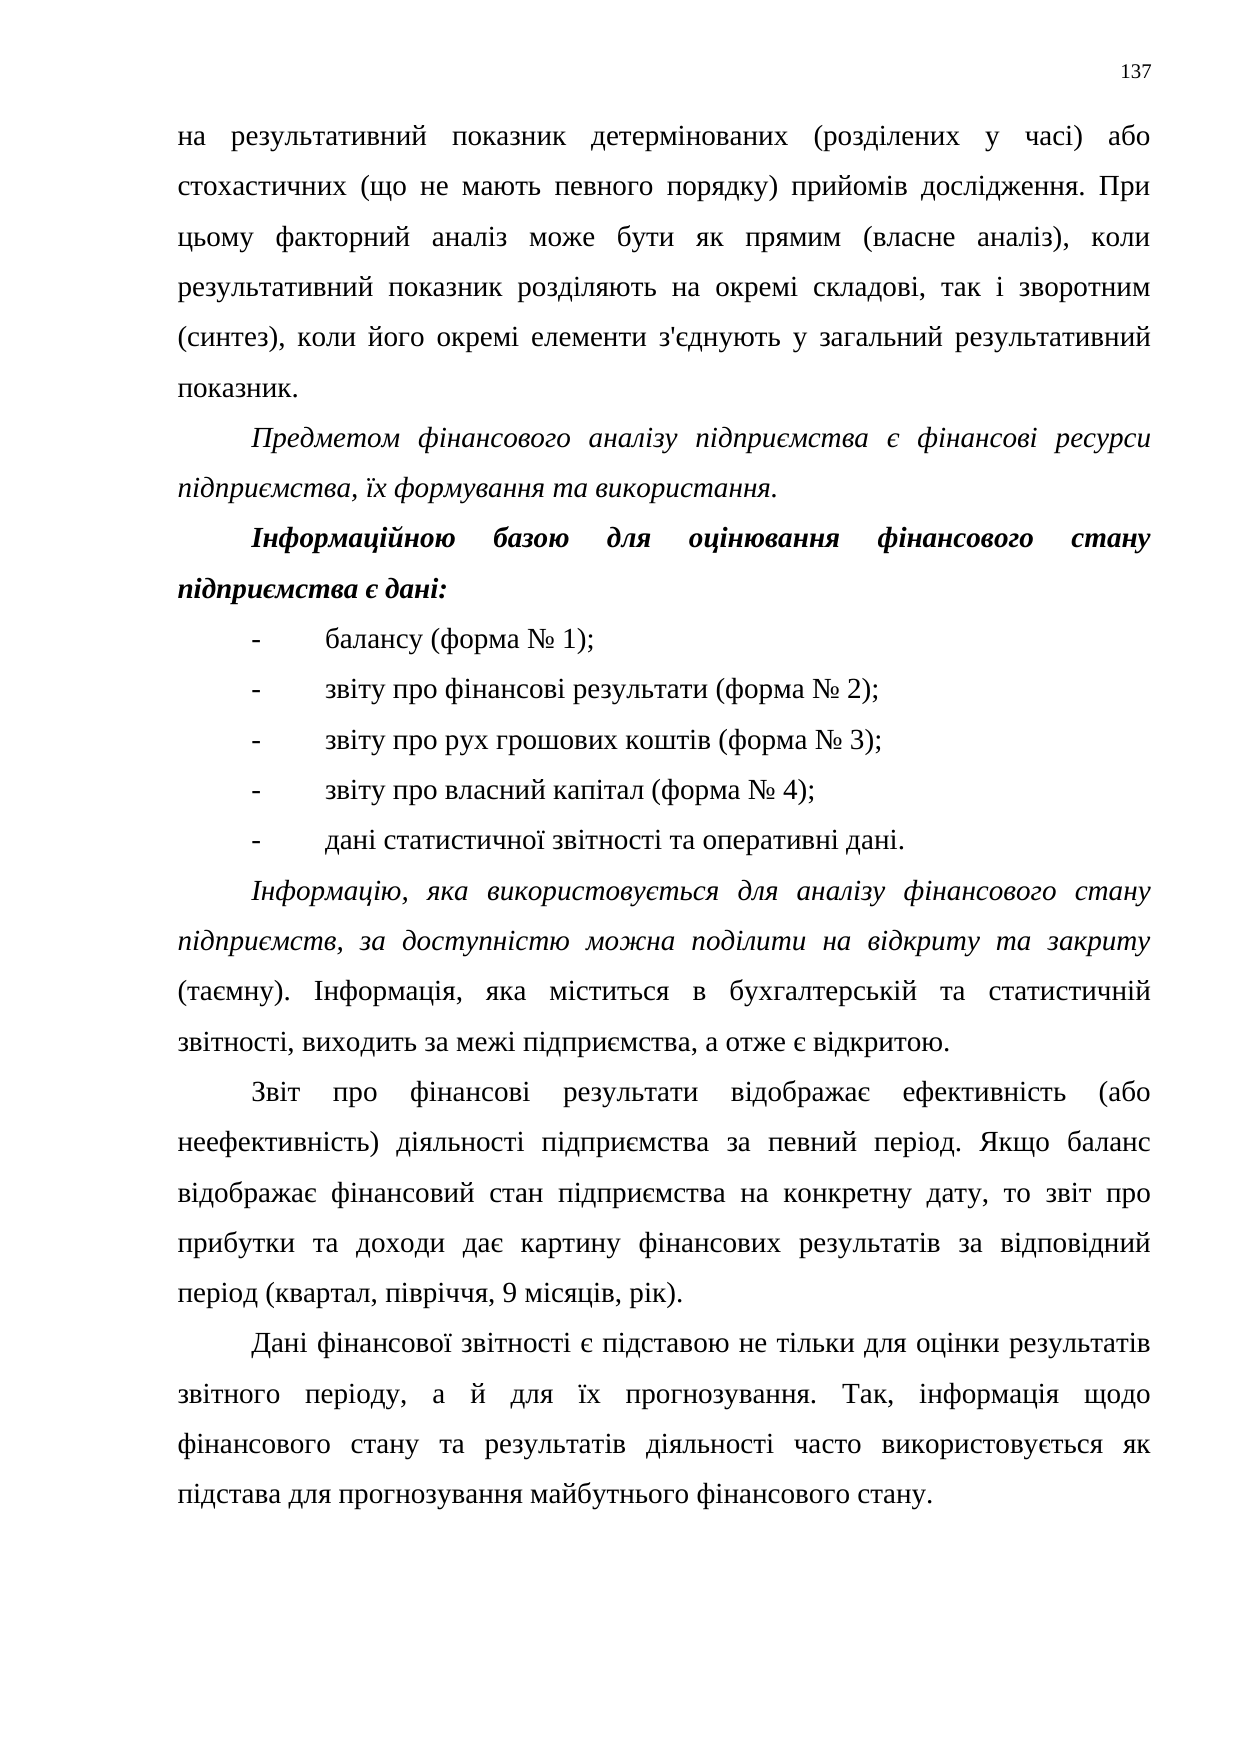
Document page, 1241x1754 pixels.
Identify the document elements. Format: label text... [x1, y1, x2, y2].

list звіту про власний капітал (форма № 4); [177, 772, 1152, 806]
text Звіт про фінансові результати відображає ефективність (або неефективність) діяльності підприємства за певний період. Якщо баланс відображає фінансовий стан підприємства на конкретну дату, то звіт про прибутки та доходи дає картину фінансових результатів за відповідний період (квартал, півріччя, 9 місяців, рік). [177, 1074, 1152, 1309]
text Дані фінансової звітності є підставою не тільки для оцінки результатів звітного періоду, а й для їх прогнозування. Так, інформація щодо фінансового стану та результатів діяльності часто використовується як підстава для прогнозування майбутнього фінансового стану. [177, 1326, 1152, 1510]
text Предметом фінансового аналізу підприємства є фінансові ресурси підприємства, їх формування та використання. [177, 420, 1152, 504]
text Інформаційною базою для оцінювання фінансового стану підприємства є дані: [177, 521, 1152, 604]
list звіту про фінансові результати (форма № 2); [177, 672, 1152, 705]
list дані статистичної звітності та оперативні дані. [177, 822, 1152, 856]
text Інформацію, яка використовується для аналізу фінансового стану підприємств, за доступністю можна поділити на відкриту та закриту (таємну). Інформація, яка міститься в бухгалтерській та статистичній звітності, виходить за межі підприємства, а отже є відкритою. [177, 873, 1152, 1057]
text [177, 118, 1152, 403]
list балансу (форма № 1); [177, 621, 1152, 655]
list звіту про рух грошових коштів (форма № 3); [177, 722, 1152, 755]
